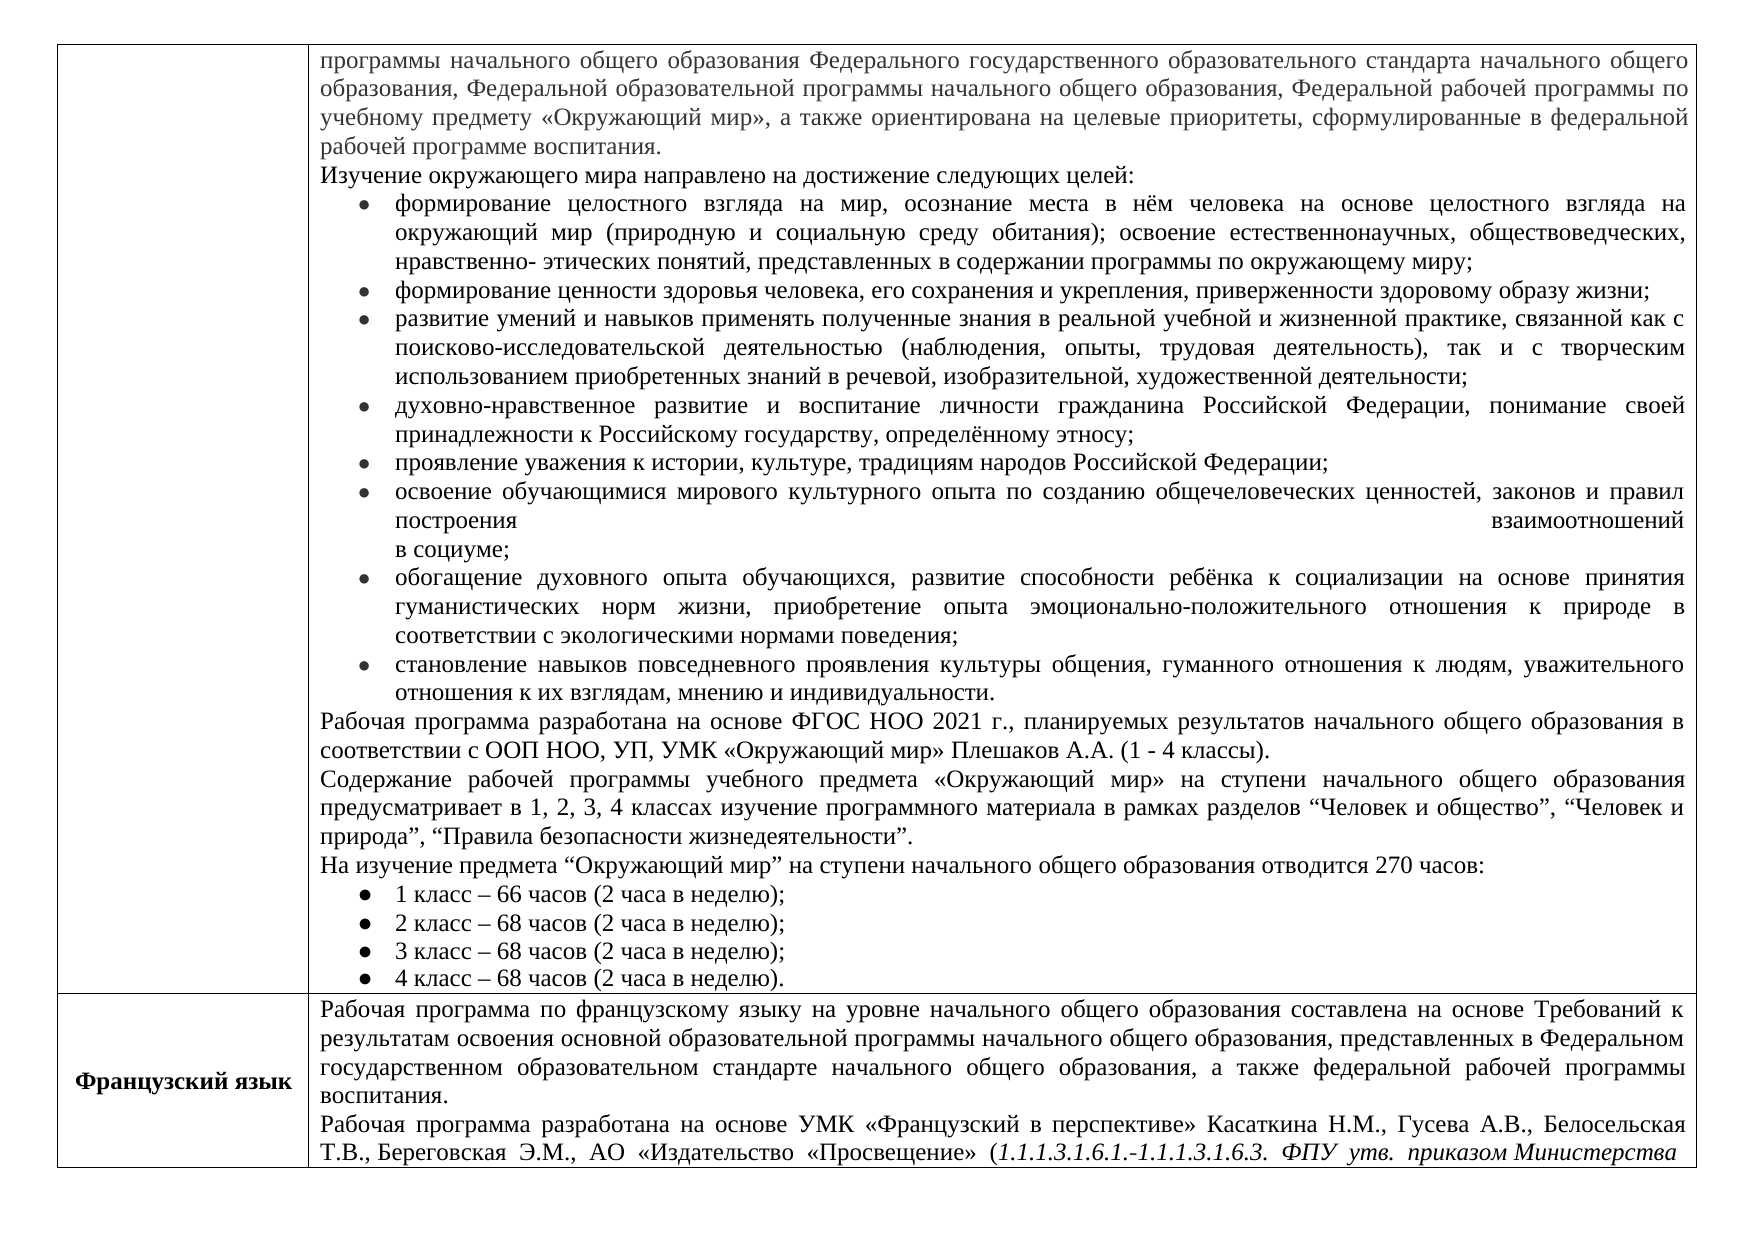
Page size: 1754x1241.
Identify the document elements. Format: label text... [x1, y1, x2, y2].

table_header [58, 45, 308, 993]
table_header программы начального общего образования Федерального государственного образовательного стандарта начального общего образования, Федеральной образовательной программы начального общего образования, Федеральной рабочей программы по учебному предмету «Окружающий мир», а также ориентирована на целевые приоритеты, сформулированные в федеральной рабочей программе воспитания. Изучение окружающего мира направлено на достижение следующих целей: формирование целостного взгляда на мир, осознание места в нём человека на основе целостного взгляда на окружающий мир (природную и социальную среду обитания); освоение естественнонаучных, обществоведческих, нравственно- этических понятий, представленных в содержании программы по окружающему миру; формирование ценности здоровья человека, его сохранения и укрепления, приверженности здоровому образу жизни; развитие умений и навыков применять полученные знания в реальной учебной и жизненной практике, связанной как с поисково-исследовательской деятельностью (наблюдения, опыты, трудовая деятельность), так и с творческим использованием приобретенных знаний в речевой, изобразительной, художественной деятельности; духовно-нравственное развитие и воспитание личности гражданина Российской Федерации, понимание своей принадлежности к Российскому государству, определённому этносу; проявление уважения к истории, культуре, традициям народов Российской Федерации; освоение обучающимися мирового культурного опыта по созданию общечеловеческих ценностей, законов и правил построения взаимоотношений в социуме; обогащение духовного опыта обучающихся, развитие способности ребёнка к социализации на основе принятия гуманистических норм жизни, приобретение опыта эмоционально-положительного отношения к природе в соответствии с экологическими нормами поведения; становление навыков повседневного проявления культуры общения, гуманного отношения к людям, уважительного отношения к их взглядам, мнению и индивидуальности. Рабочая программа разработана на основе ФГОС НОО 2021 г., планируемых результатов начального общего образования в соответствии с ООП НОО, УП, УМК «Окружающий мир» Плешаков А.А. (1 - 4 классы). Содержание рабочей программы учебного предмета «Окружающий мир» на ступени начального общего образования предусматривает в 1, 2, 3, 4 классах изучение программного материала в рамках разделов “Человек и общество”, “Человек и природа”, “Правила безопасности жизнедеятельности”. На изучение предмета “Окружающий мир” на ступени начального общего образования отводится 270 часов: 1 класс – 66 часов (2 часа в неделю); 2 класс – 68 часов (2 часа в неделю); 3 класс – 68 часов (2 часа в неделю); 4 класс – 68 часов (2 часа в неделю). [309, 45, 1696, 993]
table_cell Французский язык [58, 994, 308, 1167]
table_cell Рабочая программа по французскому языку на уровне начального общего образования составлена на основе Требований к результатам освоения основной образовательной программы начального общего образования, представленных в Федеральном государственном образовательном стандарте начального общего образования, а также федеральной рабочей программы воспитания. Рабочая программа разработана на основе УМК «Французский в перспективе» Касаткина Н.М., Гусева А.В., Белосельская Т.В., Береговская Э.М., АО «Издательство «Просвещение» (1.1.1.3.1.6.1.-1.1.1.3.1.6.3. ФПУ утв. приказом Министерства [309, 994, 1696, 1167]
